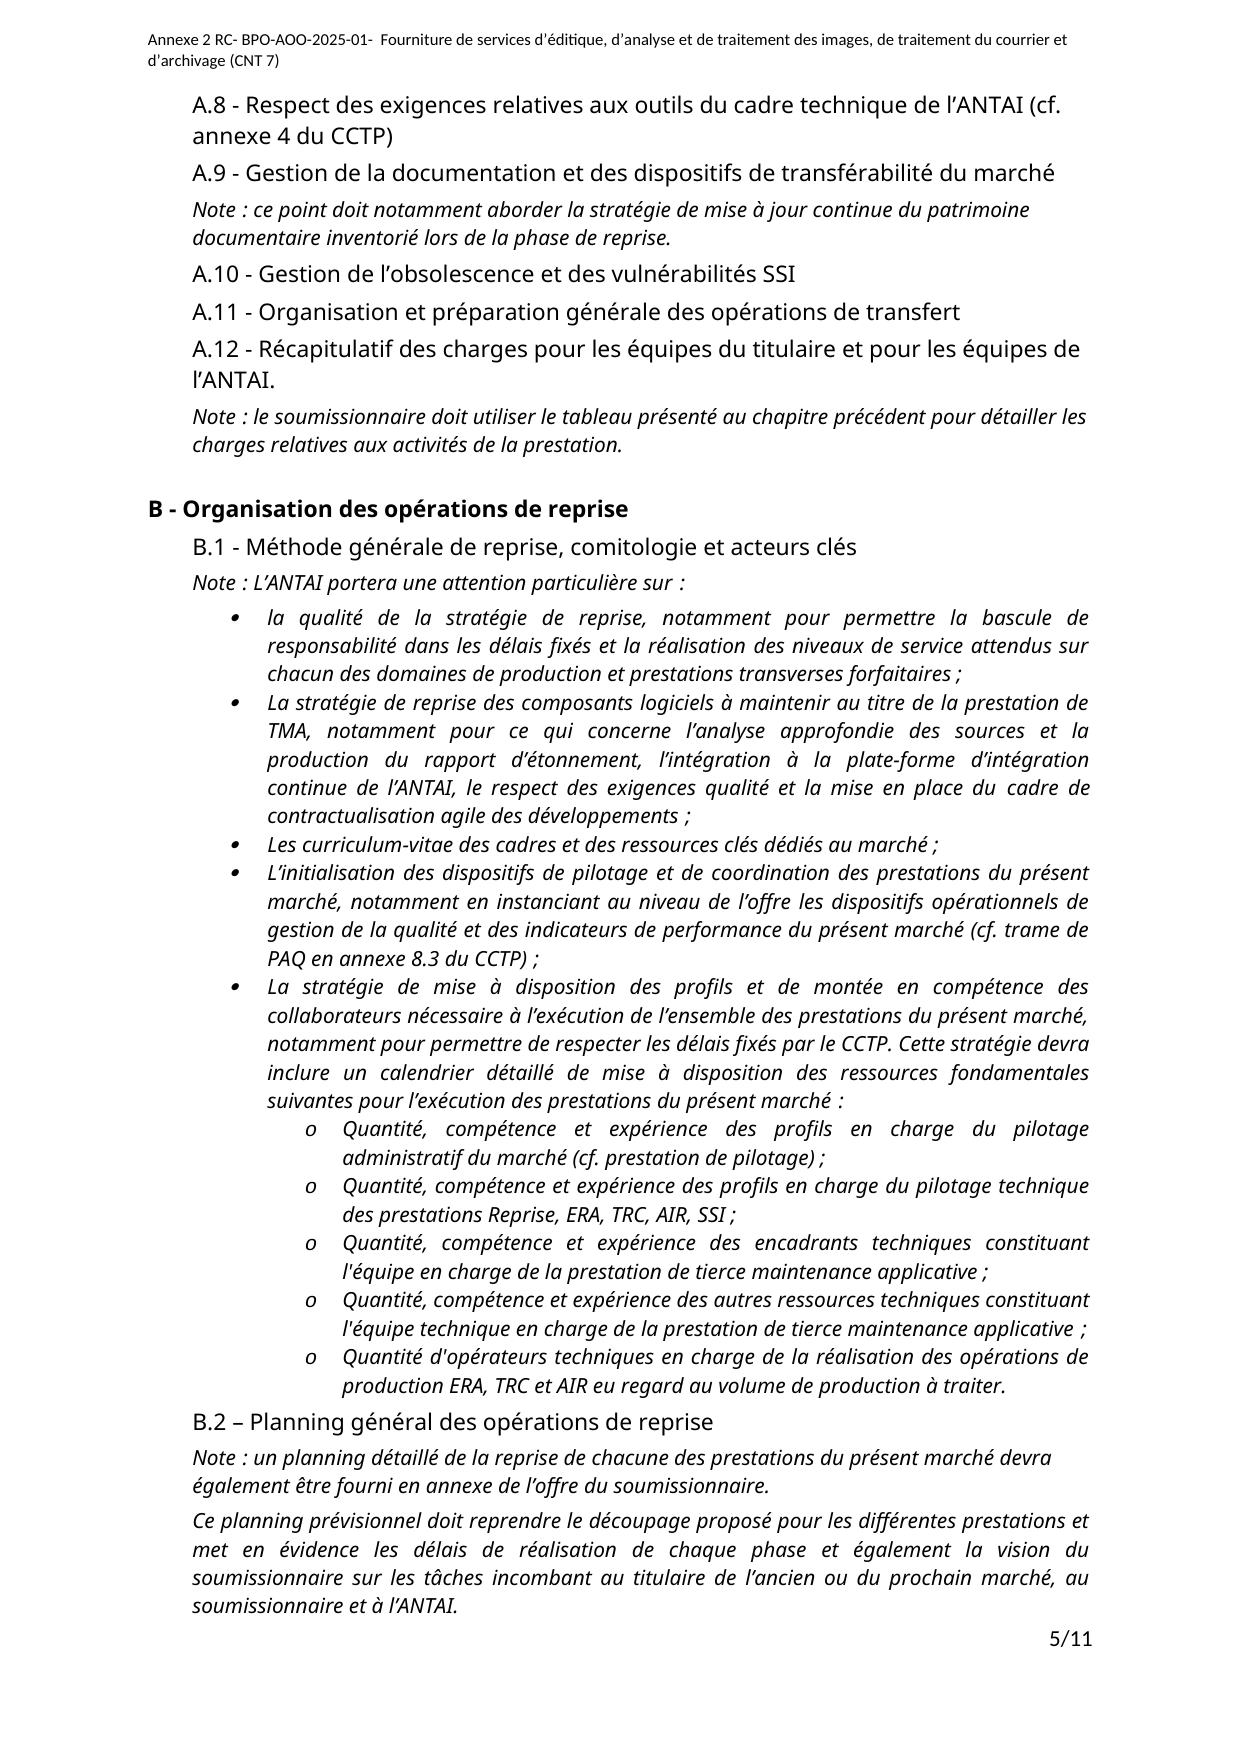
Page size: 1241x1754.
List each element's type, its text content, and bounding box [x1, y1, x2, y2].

list Quantité, compétence et expérience des encadrants techniques constituant l'équipe en charge de la prestation de tierce maintenance applicative ; [304, 1228, 1093, 1285]
list Quantité, compétence et expérience des autres ressources techniques constituant l'équipe technique en charge de la prestation de tierce maintenance applicative ; [304, 1285, 1093, 1342]
text Note : L’ANTAI portera une attention particulière sur : [192, 568, 1093, 596]
text B.1 - Méthode générale de reprise, comitologie et acteurs clés [192, 530, 1093, 562]
text Note : ce point doit notamment aborder la stratégie de mise à jour continue du patrimoine documentaire inventorié lors de la phase de reprise. [192, 195, 1093, 252]
text B - Organisation des opérations de reprise [148, 493, 1093, 524]
list Les curriculum-vitae des cadres et des ressources clés dédiés au marché ; [229, 830, 1093, 858]
list Quantité d'opérateurs techniques en charge de la réalisation des opérations de production ERA, TRC et AIR eu regard au volume de production à traiter. [304, 1342, 1093, 1399]
text A.11 - Organisation et préparation générale des opérations de transfert [192, 296, 1093, 327]
text A.12 - Récapitulatif des charges pour les équipes du titulaire et pour les équipes de l’ANTAI. [192, 333, 1093, 396]
list La stratégie de mise à disposition des profils et de montée en compétence des collaborateurs nécessaire à l’exécution de l’ensemble des prestations du présent marché, notamment pour permettre de respecter les délais fixés par le CCTP. Cette stratégie devra inclure un calendrier détaillé de mise à disposition des ressources fondamentales suivantes pour l’exécution des prestations du présent marché : [229, 972, 1093, 1114]
text Note : le soumissionnaire doit utiliser le tableau présenté au chapitre précédent pour détailler les charges relatives aux activités de la prestation. [192, 402, 1093, 487]
list La stratégie de reprise des composants logiciels à maintenir au titre de la prestation de TMA, notamment pour ce qui concerne l’analyse approfondie des sources et la production du rapport d’étonnement, l’intégration à la plate-forme d’intégration continue de l’ANTAI, le respect des exigences qualité et la mise en place du cadre de contractualisation agile des développements ; [229, 688, 1093, 830]
list la qualité de la stratégie de reprise, notamment pour permettre la bascule de responsabilité dans les délais fixés et la réalisation des niveaux de service attendus sur chacun des domaines de production et prestations transverses forfaitaires ; [229, 603, 1093, 688]
text B.2 – Planning général des opérations de reprise [192, 1406, 1093, 1437]
list Quantité, compétence et expérience des profils en charge du pilotage technique des prestations Reprise, ERA, TRC, AIR, SSI ; [304, 1171, 1093, 1228]
list Quantité, compétence et expérience des profils en charge du pilotage administratif du marché (cf. prestation de pilotage) ; [304, 1114, 1093, 1171]
text A.9 - Gestion de la documentation et des dispositifs de transférabilité du marché [192, 157, 1093, 189]
text A.10 - Gestion de l’obsolescence et des vulnérabilités SSI [192, 258, 1093, 289]
text Note : un planning détaillé de la reprise de chacune des prestations du présent marché devra également être fourni en annexe de l’offre du soumissionnaire. [192, 1443, 1093, 1500]
text A.8 - Respect des exigences relatives aux outils du cadre technique de l’ANTAI (cf. annexe 4 du CCTP) [192, 89, 1093, 151]
list L’initialisation des dispositifs de pilotage et de coordination des prestations du présent marché, notamment en instanciant au niveau de l’offre les dispositifs opérationnels de gestion de la qualité et des indicateurs de performance du présent marché (cf. trame de PAQ en annexe 8.3 du CCTP) ; [229, 858, 1093, 972]
text Ce planning prévisionnel doit reprendre le découpage proposé pour les différentes prestations et met en évidence les délais de réalisation de chaque phase et également la vision du soumissionnaire sur les tâches incombant au titulaire de l’ancien ou du prochain marché, au soumissionnaire et à l’ANTAI. [192, 1506, 1093, 1620]
